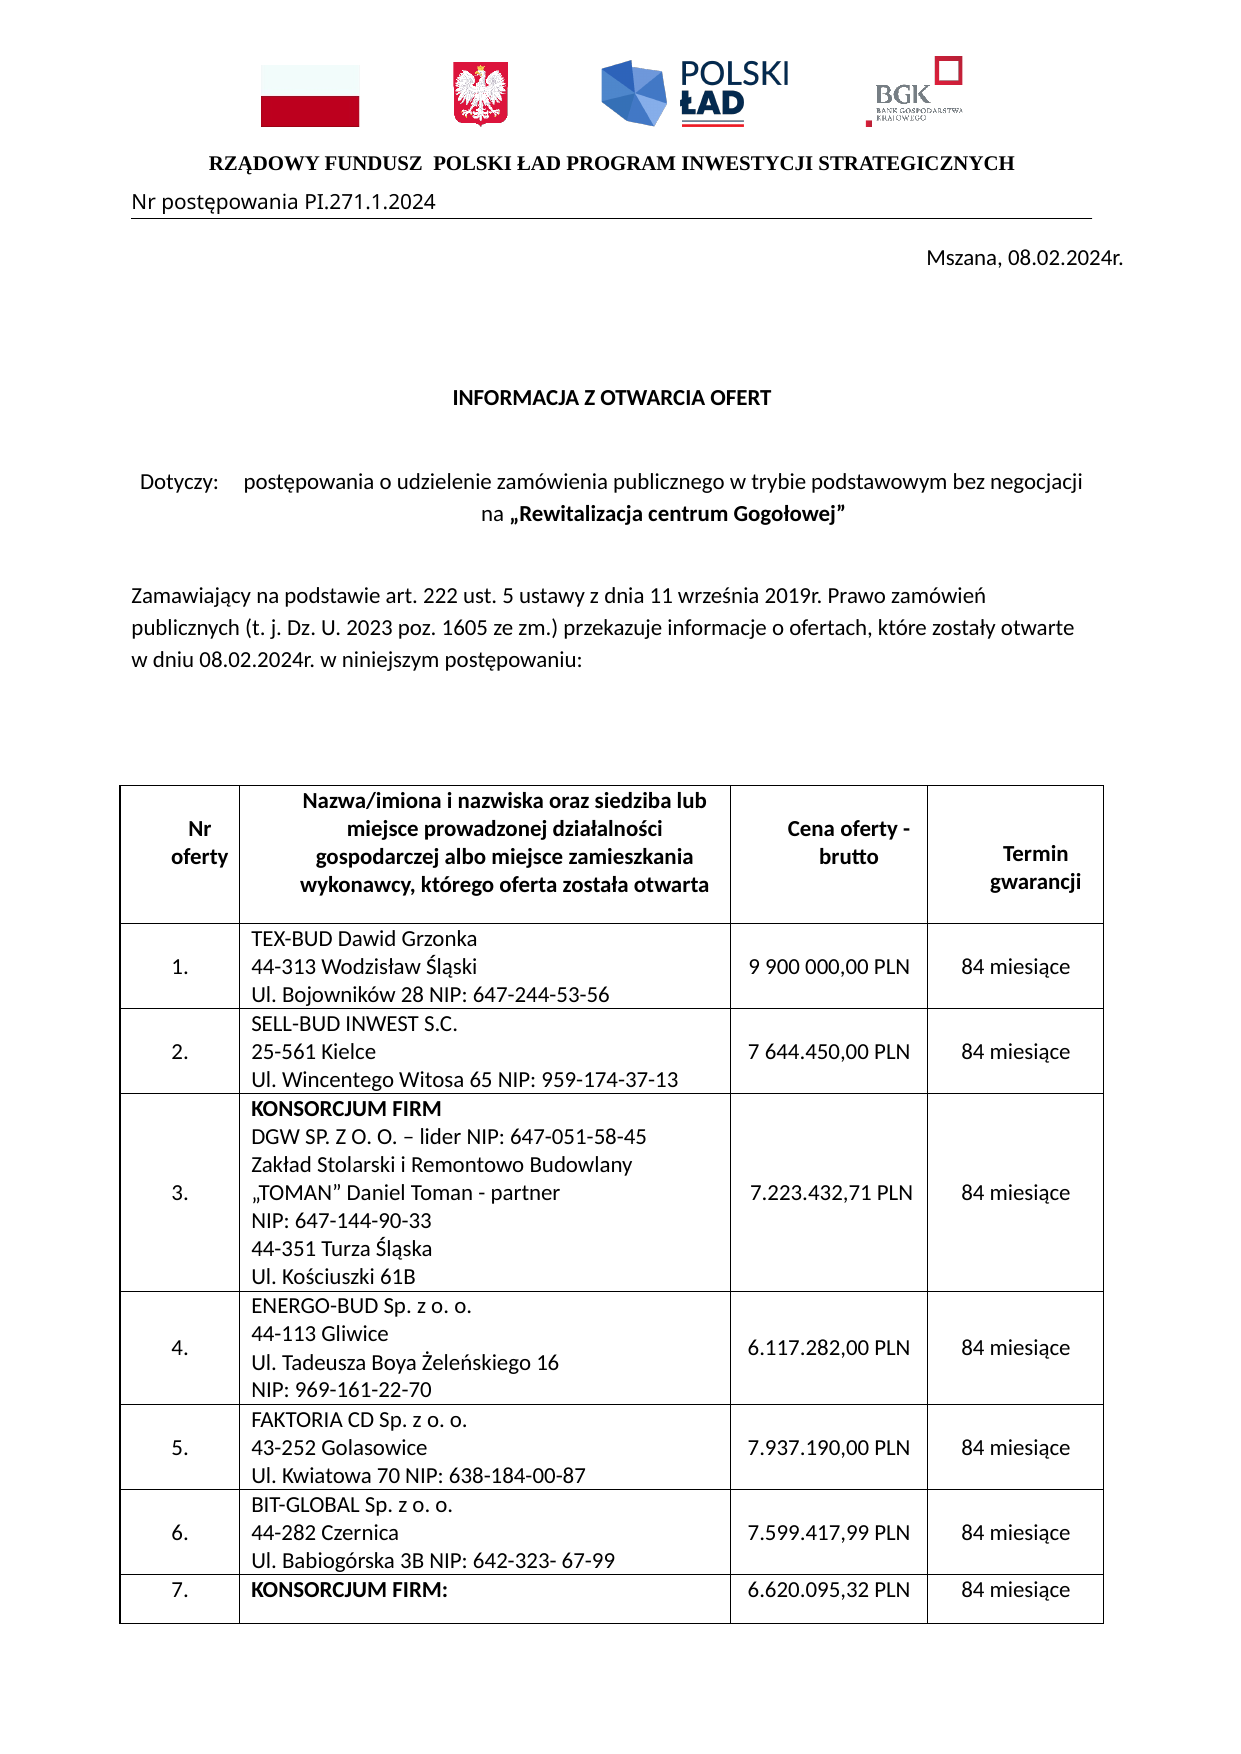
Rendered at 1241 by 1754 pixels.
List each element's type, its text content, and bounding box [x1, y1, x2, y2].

table_header Termin gwarancji [928, 786, 1103, 923]
table_cell 7 644.450,00 PLN [731, 1009, 927, 1093]
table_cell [240, 1575, 730, 1623]
table_cell 2. [121, 1009, 239, 1093]
table_cell 7.599.417,99 PLN [731, 1490, 927, 1574]
text Zamawiający na podstawie art. 222 ust. 5 ustawy z dnia 11 września 2019r. Prawo zamówień publicznych (t. j. Dz. U. 2023 poz. 1605 ze zm.) przekazuje informacje o ofertach, które zostały otwarte w dniu 08.02.2024r. w niniejszym postępowaniu: [131, 581, 1092, 674]
picture [601, 60, 788, 127]
table_cell ENERGO-BUD Sp. z o. o. 44-113 Gliwice Ul. Tadeusza Boya Żeleńskiego 16 NIP: 969-161-22-70 [240, 1292, 730, 1404]
text Mszana, 08.02.2024r. [131, 243, 1124, 271]
table_cell 84 miesiące [928, 1094, 1103, 1291]
text Dotyczy: postępowania o udzielenie zamówienia publicznego w trybie podstawowym bez negocjacji na „Rewitalizacja centrum Gogołowej” [131, 467, 1092, 527]
table_header Nr oferty [121, 786, 239, 923]
table_cell 84 miesiące [928, 1405, 1103, 1489]
text INFORMACJA Z OTWARCIA OFERT [131, 383, 1092, 411]
table_cell BIT-GLOBAL Sp. z o. o. 44-282 Czernica Ul. Babiogórska 3B NIP: 642-323- 67-99 [240, 1490, 730, 1574]
table_cell 7. [121, 1575, 239, 1623]
table_cell 7.937.190,00 PLN [731, 1405, 927, 1489]
table_header Cena oferty - brutto [731, 786, 927, 923]
table_cell 6. [121, 1490, 239, 1574]
table_cell TEX-BUD Dawid Grzonka 44-313 Wodzisław Śląski Ul. Bojowników 28 NIP: 647-244-53-56 [240, 924, 730, 1008]
table_cell 9 900 000,00 PLN [731, 924, 927, 1008]
table_cell 84 miesiące [928, 1292, 1103, 1404]
table_cell 1. [121, 924, 239, 1008]
table_cell 6.620.095,32 PLN [731, 1575, 927, 1623]
table_cell 84 miesiące [928, 1009, 1103, 1093]
picture [865, 56, 963, 127]
table_header Nazwa/imiona i nazwiska oraz siedziba lub miejsce prowadzonej działalności gospodarczej albo miejsce zamieszkania wykonawcy, którego oferta została otwarta [240, 786, 730, 923]
table_cell 84 miesiące [928, 924, 1103, 1008]
picture [261, 65, 360, 127]
picture [453, 62, 508, 127]
table_cell 5. [121, 1405, 239, 1489]
table_cell 84 miesiące [928, 1490, 1103, 1574]
table_cell 4. [121, 1292, 239, 1404]
table_cell 7.223.432,71 PLN [731, 1094, 927, 1291]
table_cell 3. [121, 1094, 239, 1291]
table_cell SELL-BUD INWEST S.C. 25-561 Kielce Ul. Wincentego Witosa 65 NIP: 959-174-37-13 [240, 1009, 730, 1093]
table_cell FAKTORIA CD Sp. z o. o. 43-252 Golasowice Ul. Kwiatowa 70 NIP: 638-184-00-87 [240, 1405, 730, 1489]
table_cell 6.117.282,00 PLN [731, 1292, 927, 1404]
table_cell KONSORCJUM FIRM DGW SP. Z O. O. – lider NIP: 647-051-58-45 Zakład Stolarski i Remontowo Budowlany „TOMAN” Daniel Toman - partner NIP: 647-144-90-33 44-351 Turza Śląska Ul. Kościuszki 61B [240, 1094, 730, 1291]
table_cell 84 miesiące [928, 1575, 1103, 1623]
